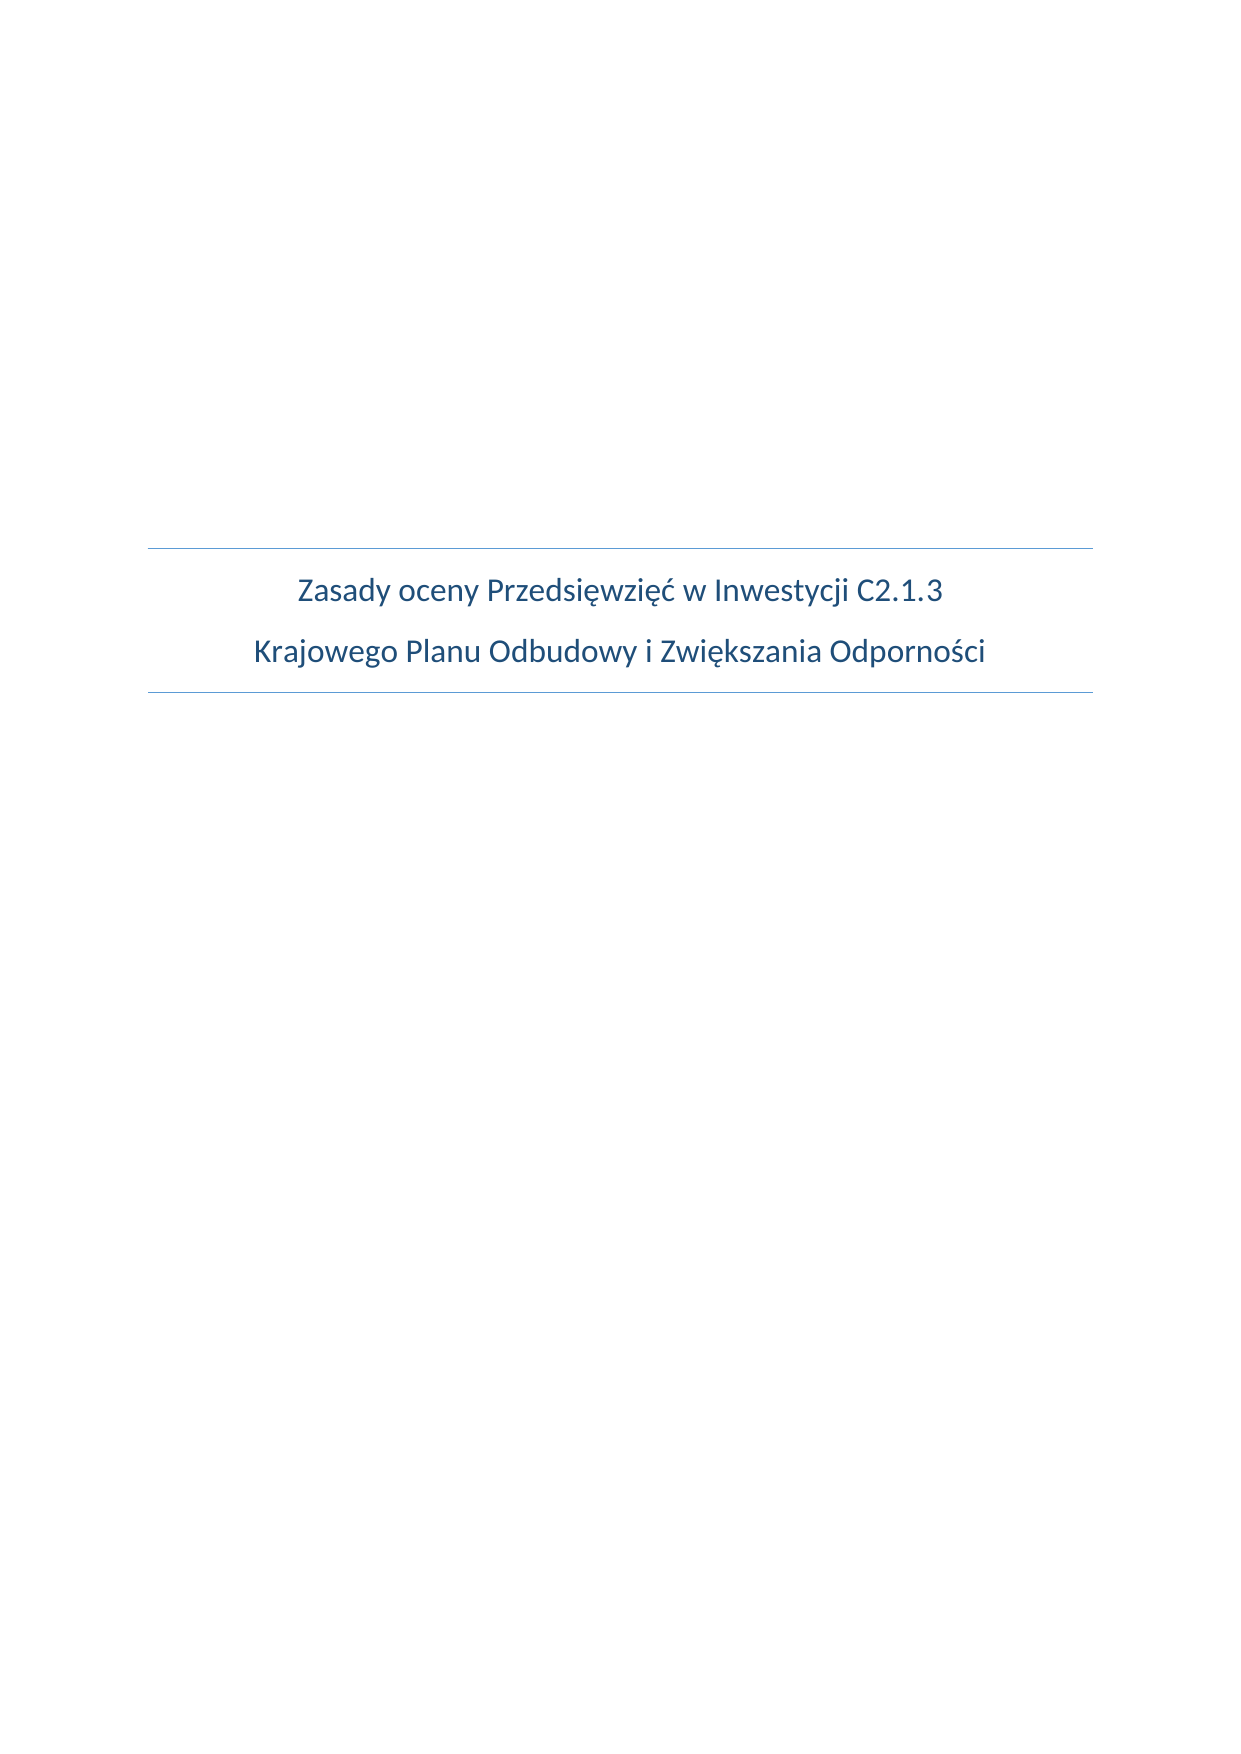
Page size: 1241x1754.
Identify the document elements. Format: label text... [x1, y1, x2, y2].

text Krajowego Planu Odbudowy i Zwiększania Odporności [148, 609, 1093, 692]
text Zasady oceny Przedsięwzięć w Inwestycji C2.1.3 [148, 549, 1093, 609]
